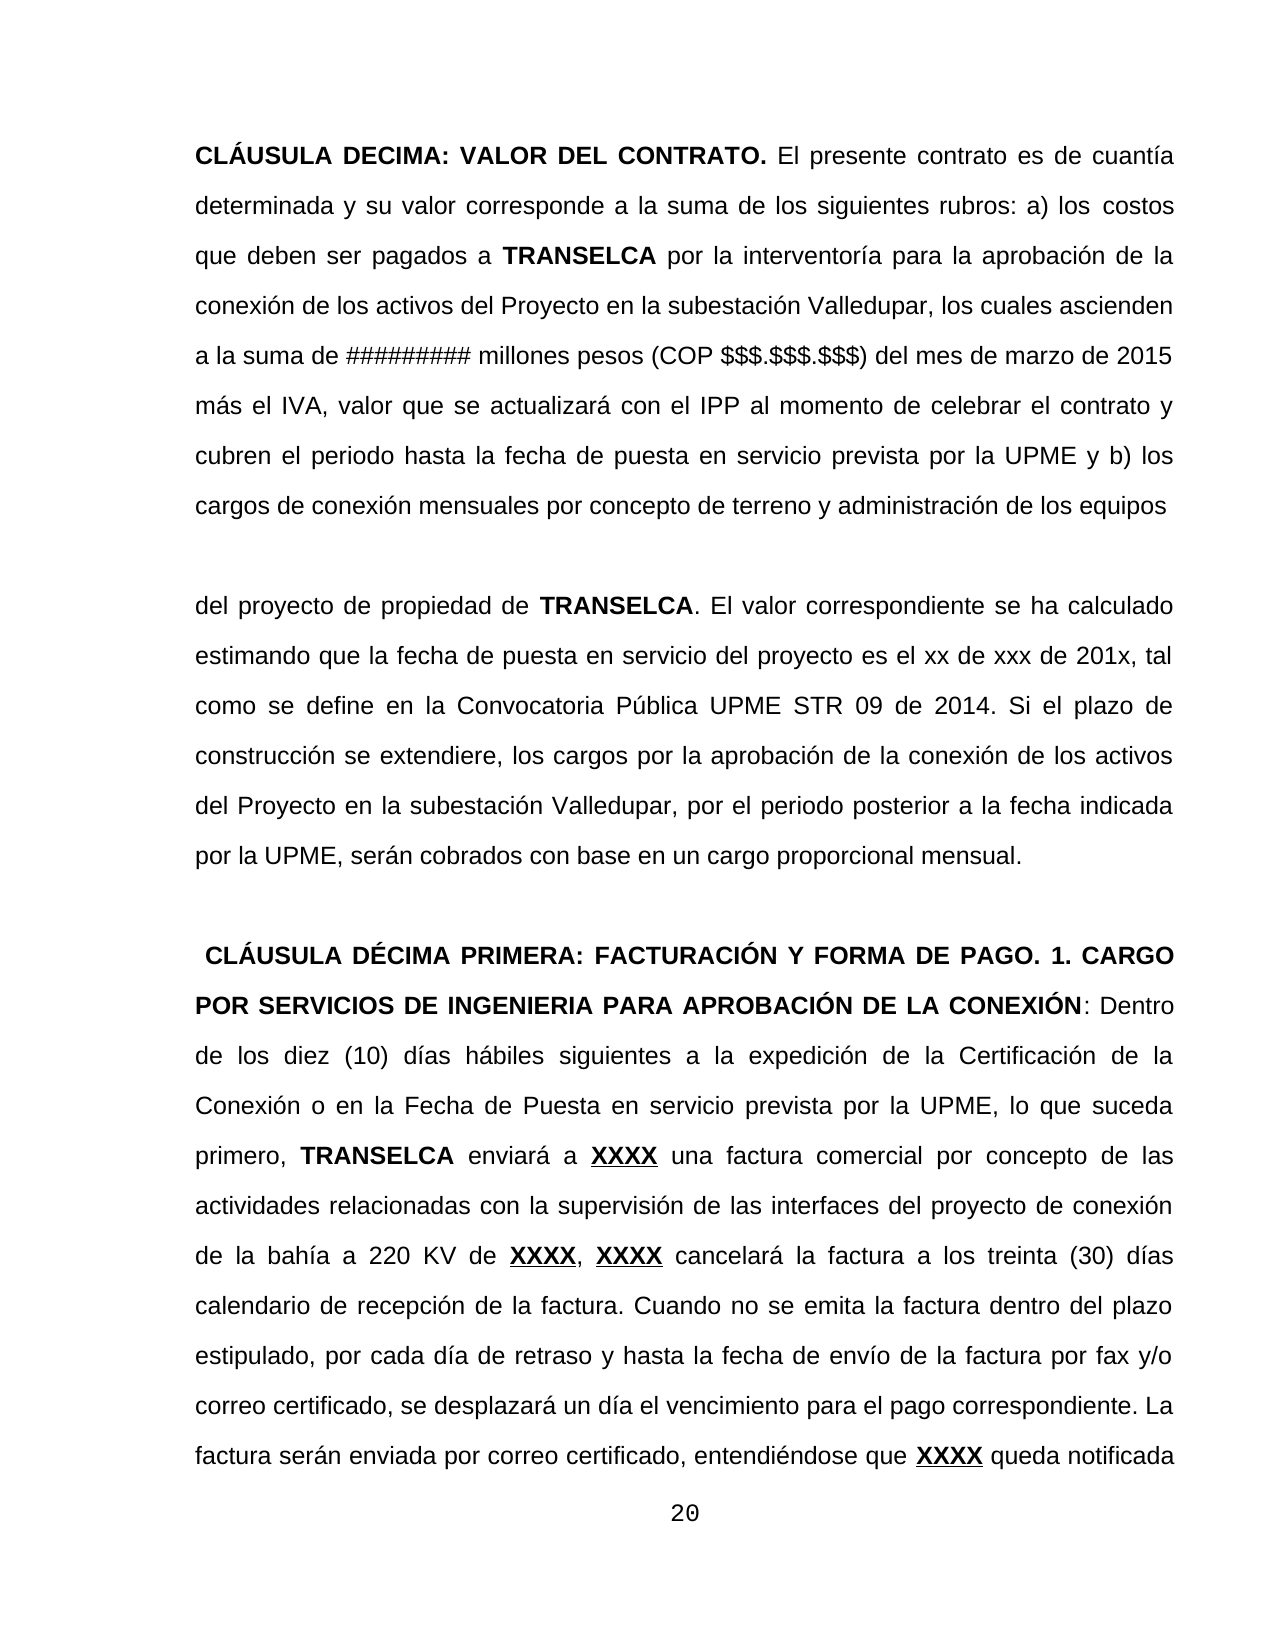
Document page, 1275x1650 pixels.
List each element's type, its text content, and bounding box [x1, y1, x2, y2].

text CLÁUSULA DECIMA: VALOR DEL CONTRATO. El presente contrato es de cuantía determinada y su valor corresponde a la suma de los siguientes rubros: a) los costos que deben ser pagados a TRANSELCA por la interventoría para la aprobación de la conexión de los activos del Proyecto en la subestación Valledupar, los cuales ascienden a la suma de ######### millones pesos (COP $$$.$$$.$$$) del mes de marzo de 2015 más el IVA, valor que se actualizará con el IPP al momento de celebrar el contrato y cubren el periodo hasta la fecha de puesta en servicio prevista por la UPME y b) los cargos de conexión mensuales por concepto de terreno y administración de los equipos [195, 124, 1174, 524]
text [195, 924, 1174, 1474]
text del proyecto de propiedad de TRANSELCA. El valor correspondiente se ha calculado estimando que la fecha de puesta en servicio del proyecto es el xx de xxx de 201x, tal como se define en la Convocatoria Pública UPME STR 09 de 2014. Si el plazo de construcción se extendiere, los cargos por la aprobación de la conexión de los activos del Proyecto en la subestación Valledupar, por el periodo posterior a la fecha indicada por la UPME, serán cobrados con base en un cargo proporcional mensual. [195, 574, 1174, 874]
